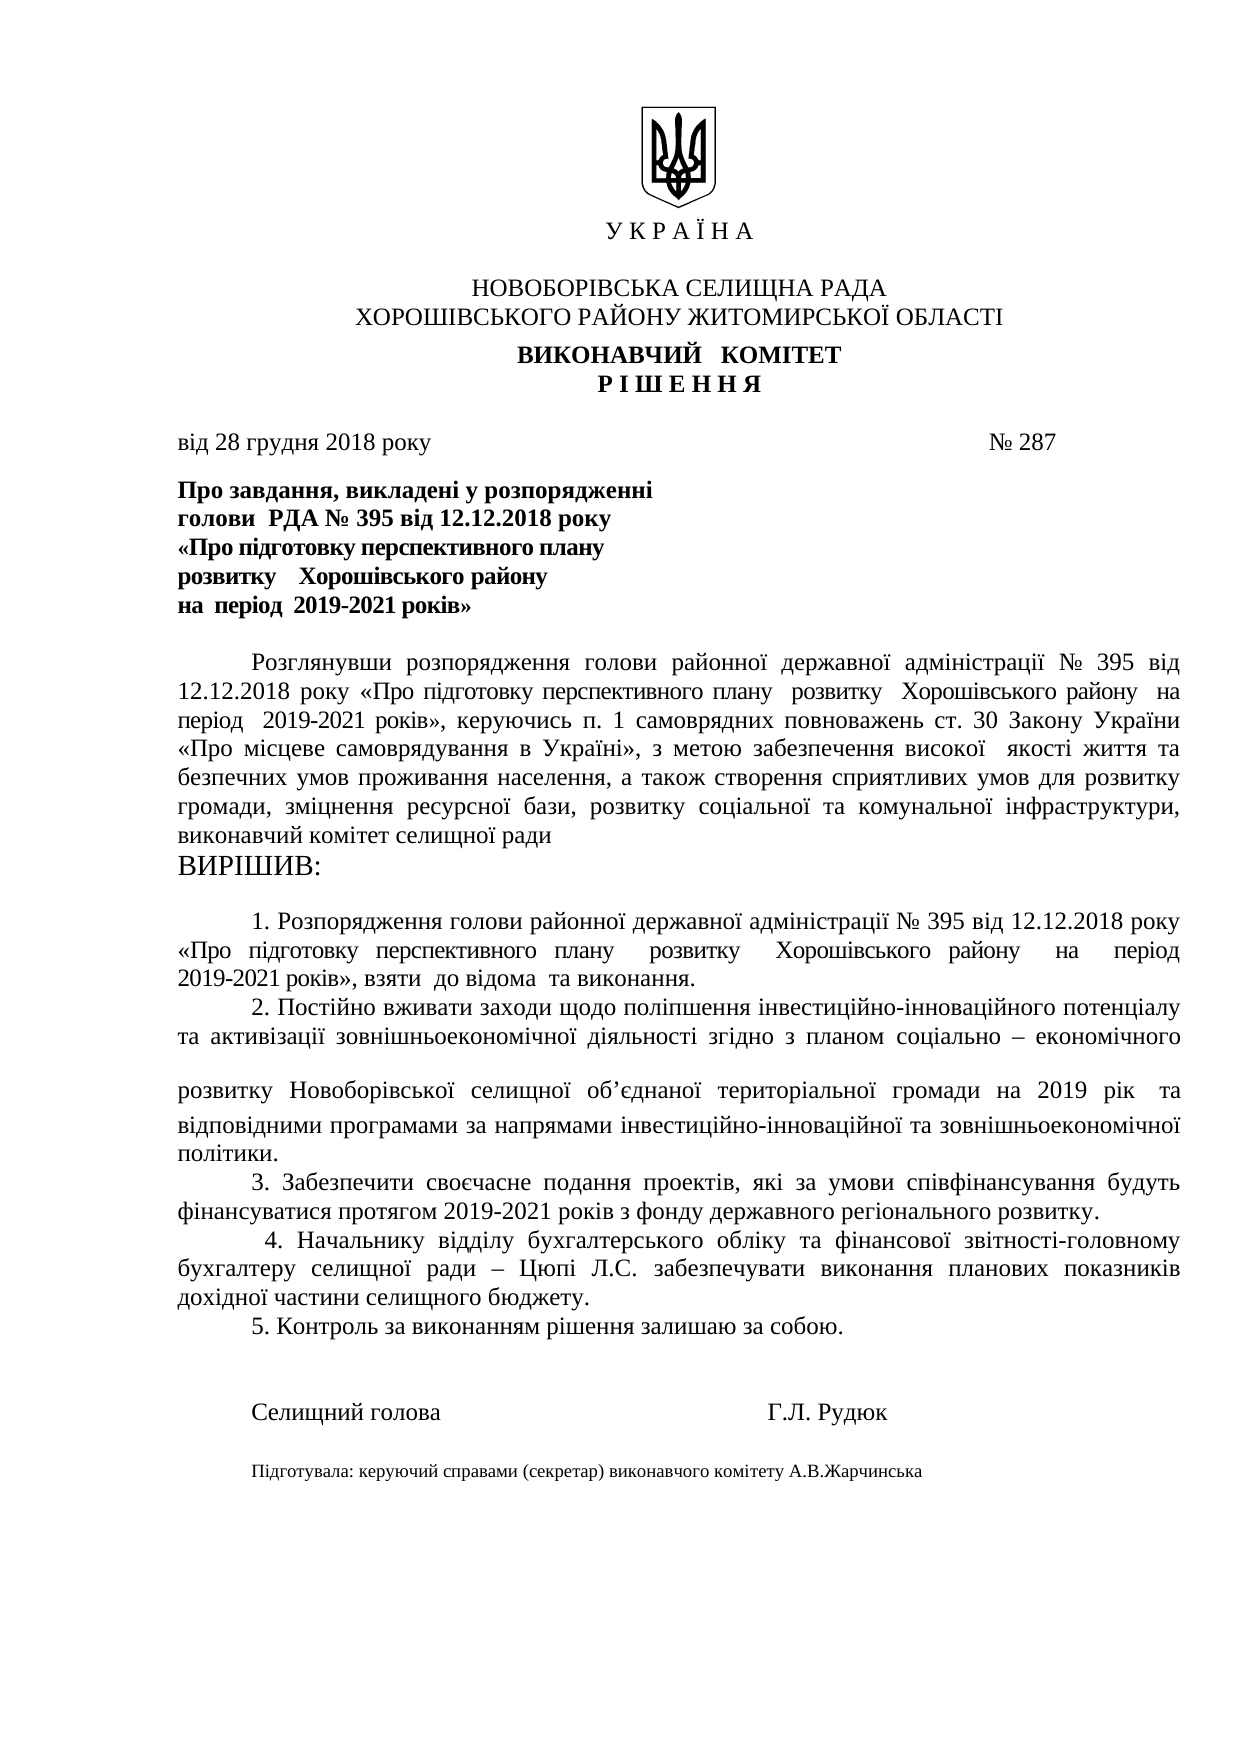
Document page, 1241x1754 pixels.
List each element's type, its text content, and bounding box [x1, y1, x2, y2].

text Селищний голова Г.Л. Рудюк [177, 1397, 1181, 1426]
text У К Р А Ї Н А [177, 216, 1181, 245]
text ВИРІШИВ: [177, 848, 1181, 882]
text 5. Контроль за виконанням рішення залишаю за собою. [177, 1311, 1181, 1340]
picture [634, 103, 724, 216]
text 1. Розпорядження голови районної державної адміністрації № 395 від 12.12.2018 року «Про підготовку перспективного плану розвитку Хорошівського району на період 2019-2021 років», взяти до відома та виконання. [177, 906, 1181, 992]
text НОВОБОРІВСЬКА СЕЛИЩНА РАДА [177, 273, 1181, 302]
text на період 2019-2021 років» [177, 590, 1181, 618]
text від 28 грудня 2018 року № 287 [177, 427, 1181, 456]
text Розглянувши розпорядження голови районної державної адміністрації № 395 від 12.12.2018 року «Про підготовку перспективного плану розвитку Хорошівського району на період 2019-2021 років», керуючись п. 1 самоврядних повноважень ст. 30 Закону України «Про місцеве самоврядування в Україні», з метою забезпечення високої якості життя та безпечних умов проживання населення, а також створення сприятливих умов для розвитку громади, зміцнення ресурсної бази, розвитку соціальної та комунальної інфраструктури, виконавчий комітет селищної ради [177, 647, 1181, 848]
text 4. Начальнику відділу бухгалтерського обліку та фінансової звітності-головному бухгалтеру селищної ради – Цюпі Л.С. забезпечувати виконання планових показників дохідної частини селищного бюджету. [177, 1225, 1181, 1311]
text «Про підготовку перспективного плану [177, 532, 1181, 561]
text голови РДА № 395 від 12.12.2018 року [177, 503, 1181, 532]
text ВИКОНАВЧИЙ КОМІТЕТ [177, 341, 1181, 369]
text 2. Постійно вживати заходи щодо поліпшення інвестиційно-інноваційного потенціалу та активізації зовнішньоекономічної діяльності згідно з планом соціально – економічного розвитку Новоборівської селищної об’єднаної територіальної громади на 2019 рік та відповідними програмами за напрямами інвестиційно-інноваційної та зовнішньоекономічної політики. [177, 992, 1181, 1167]
text Р І Ш Е Н Н Я [177, 369, 1181, 398]
text Про завдання, викладені у розпорядженні [177, 475, 1181, 503]
text ХОРОШІВСЬКОГО РАЙОНУ ЖИТОМИРСЬКОЇ ОБЛАСТІ [177, 302, 1181, 331]
text Підготувала: керуючий справами (секретар) виконавчого комітету А.В.Жарчинська [177, 1459, 1181, 1481]
text розвитку Хорошівського району [177, 561, 1181, 590]
text 3. Забезпечити своєчасне подання проектів, які за умови співфінансування будуть фінансуватися протягом 2019-2021 років з фонду державного регіонального розвитку. [177, 1167, 1181, 1225]
